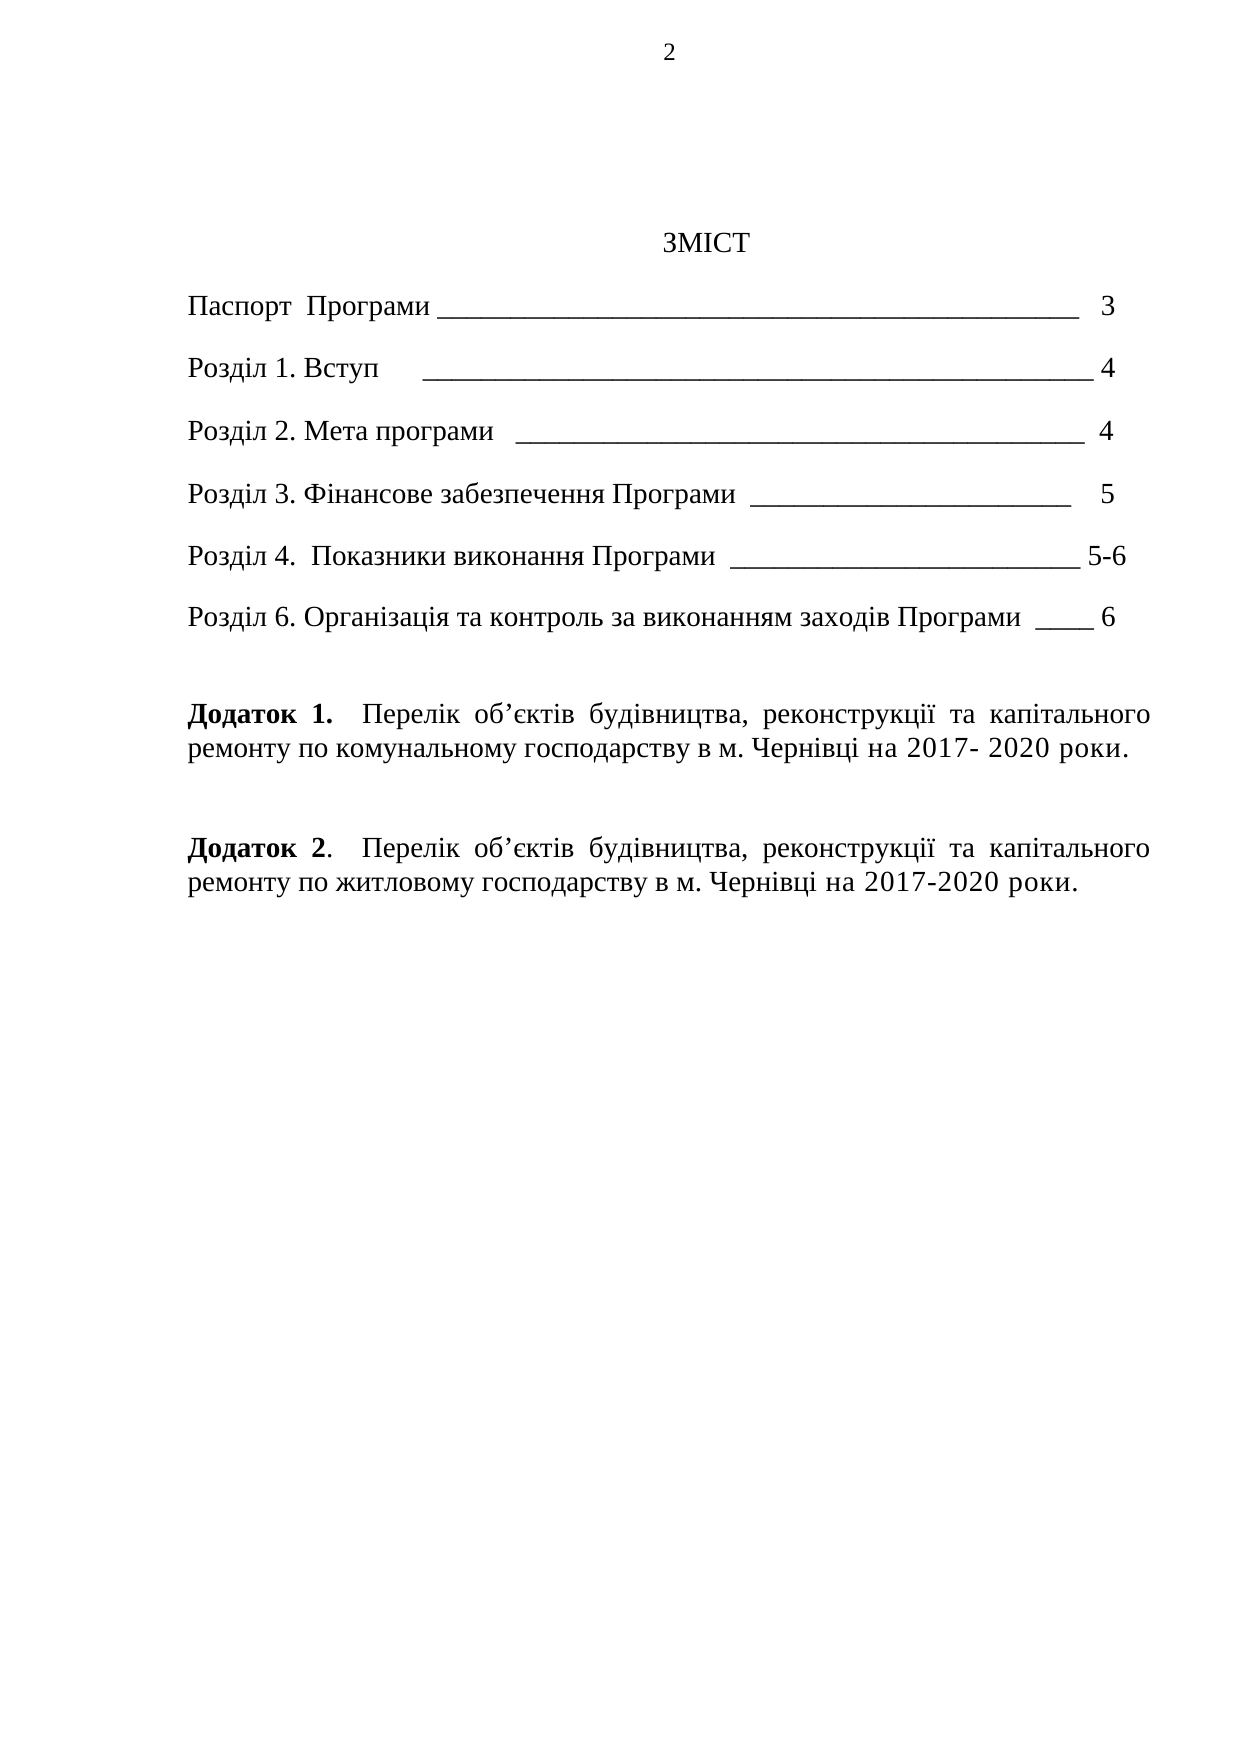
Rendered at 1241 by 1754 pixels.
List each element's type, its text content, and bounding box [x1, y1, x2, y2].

text Додаток 2. Перелік об’єктів будівництва, реконструкції та капітального ремонту по житловому господарству в м. Чернівці на 2017-2020 роки. [187, 831, 1152, 898]
text Розділ 2. Мета програми _______________________________________ 4 [187, 413, 1152, 447]
text Розділ 4. Показники виконання Програми ________________________ 5-6 [187, 538, 1152, 572]
text Розділ 6. Організація та контроль за виконанням заходів Програми ____ 6 [187, 601, 1152, 633]
text ЗМІСТ [187, 225, 1152, 258]
text Розділ 3. Фінансове забезпечення Програми ______________________ 5 [187, 476, 1152, 509]
text Паспорт Програми ____________________________________________ 3 [187, 288, 1152, 321]
text Додаток 1. Перелік об’єктів будівництва, реконструкції та капітального ремонту по комунальному господарству в м. Чернівці на 2017- 2020 роки. [187, 696, 1152, 763]
text Розділ 1. Вступ ______________________________________________ 4 [187, 350, 1162, 384]
text 2 [187, 37, 1152, 66]
